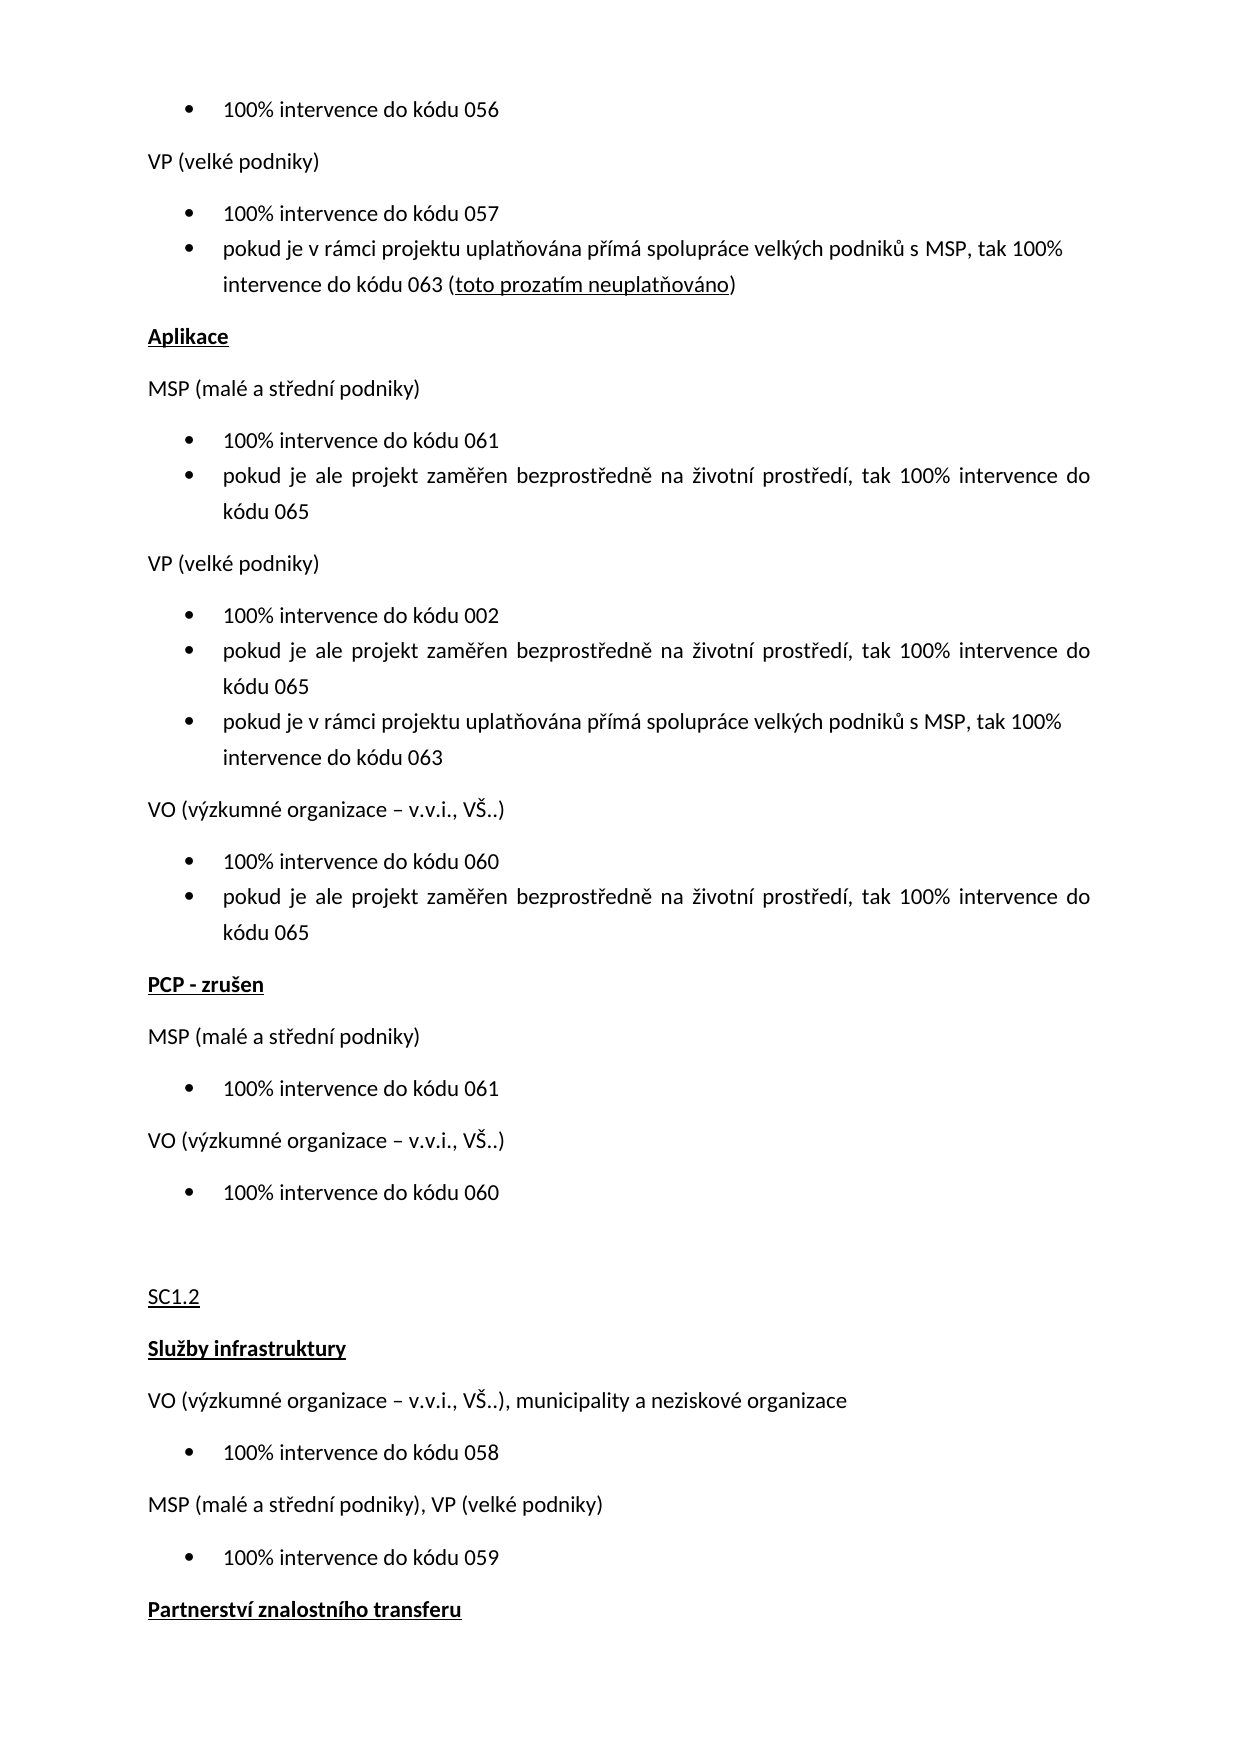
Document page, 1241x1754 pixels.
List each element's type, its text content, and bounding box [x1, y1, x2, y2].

list 100% intervence do kódu 056 [185, 89, 1093, 124]
text MSP (malé a střední podniky) [148, 368, 1093, 403]
list pokud je ale projekt zaměřen bezprostředně na životní prostředí, tak 100% intervence do kódu 065 [185, 630, 1093, 701]
text PCP - zrušen [148, 964, 1093, 999]
text Služby infrastruktury [148, 1328, 1093, 1364]
text VP (velké podniky) [148, 543, 1093, 578]
text VO (výzkumné organizace – v.v.i., VŠ..), municipality a neziskové organizace [148, 1380, 1093, 1416]
text MSP (malé a střední podniky), VP (velké podniky) [148, 1484, 1093, 1520]
text SC1.2 [148, 1276, 1093, 1312]
list 100% intervence do kódu 059 [185, 1537, 1093, 1572]
list pokud je v rámci projektu uplatňována přímá spolupráce velkých podniků s MSP, tak 100% intervence do kódu 063 [185, 701, 1093, 772]
text VO (výzkumné organizace – v.v.i., VŠ..) [148, 789, 1093, 824]
list pokud je ale projekt zaměřen bezprostředně na životní prostředí, tak 100% intervence do kódu 065 [185, 876, 1093, 947]
list 100% intervence do kódu 061 [185, 1068, 1093, 1103]
list 100% intervence do kódu 061 [185, 420, 1093, 455]
list 100% intervence do kódu 060 [185, 1172, 1093, 1207]
text VP (velké podniky) [148, 141, 1093, 176]
text Aplikace [148, 316, 1093, 351]
list pokud je ale projekt zaměřen bezprostředně na životní prostředí, tak 100% intervence do kódu 065 [185, 455, 1093, 526]
text MSP (malé a střední podniky) [148, 1016, 1093, 1051]
list 100% intervence do kódu 058 [185, 1432, 1093, 1468]
list 100% intervence do kódu 060 [185, 841, 1093, 876]
list pokud je v rámci projektu uplatňována přímá spolupráce velkých podniků s MSP, tak 100% intervence do kódu 063 (toto prozatím neuplatňováno) [185, 228, 1093, 299]
text Partnerství znalostního transferu [148, 1589, 1093, 1624]
text VO (výzkumné organizace – v.v.i., VŠ..) [148, 1120, 1093, 1155]
list 100% intervence do kódu 057 [185, 193, 1093, 228]
list 100% intervence do kódu 002 [185, 595, 1093, 630]
